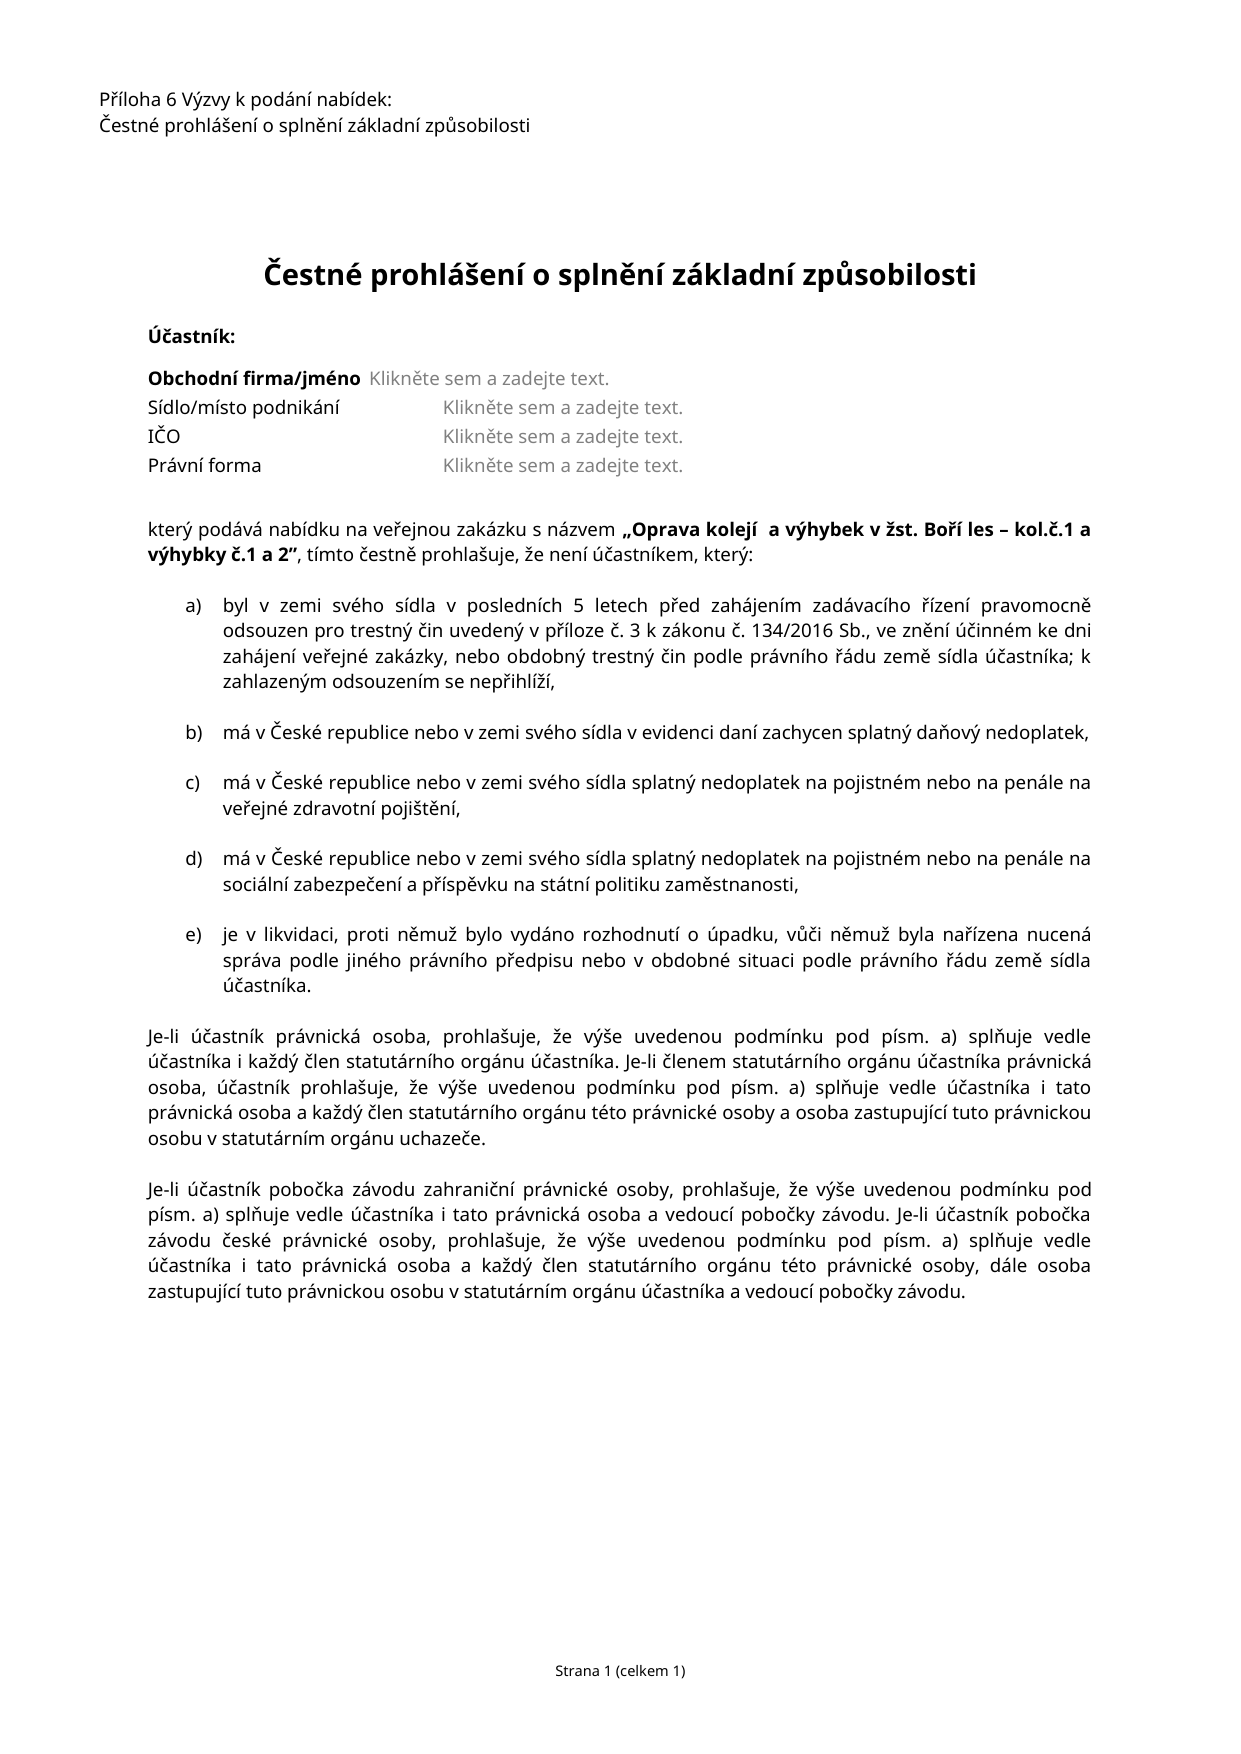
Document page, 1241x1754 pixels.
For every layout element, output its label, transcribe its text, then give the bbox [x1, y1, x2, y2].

text Je-li účastník právnická osoba, prohlašuje, že výše uvedenou podmínku pod písm. a) splňuje vedle účastníka i každý člen statutárního orgánu účastníka. Je-li členem statutárního orgánu účastníka právnická osoba, účastník prohlašuje, že výše uvedenou podmínku pod písm. a) splňuje vedle účastníka i tato právnická osoba a každý člen statutárního orgánu této právnické osoby a osoba zastupující tuto právnickou osobu v statutárním orgánu uchazeče. [148, 1023, 1093, 1151]
text Je-li účastník pobočka závodu zahraniční právnické osoby, prohlašuje, že výše uvedenou podmínku pod písm. a) splňuje vedle účastníka i tato právnická osoba a vedoucí pobočky závodu. Je-li účastník pobočka závodu české právnické osoby, prohlašuje, že výše uvedenou podmínku pod písm. a) splňuje vedle účastníka i tato právnická osoba a každý člen statutárního orgánu této právnické osoby, dále osoba zastupující tuto právnickou osobu v statutárním orgánu účastníka a vedoucí pobočky závodu. [148, 1176, 1093, 1304]
list byl v zemi svého sídla v posledních 5 letech před zahájením zadávacího řízení pravomocně odsouzen pro trestný čin uvedený v příloze č. 3 k zákonu č. 134/2016 Sb., ve znění účinném ke dni zahájení veřejné zakázky, nebo obdobný trestný čin podle právního řádu země sídla účastníka; k zahlazeným odsouzením se nepřihlíží, [185, 592, 1093, 694]
list je v likvidaci, proti němuž bylo vydáno rozhodnutí o úpadku, vůči němuž byla nařízena nucená správa podle jiného právního předpisu nebo v obdobné situaci podle právního řádu země sídla účastníka. [185, 922, 1093, 998]
title Čestné prohlášení o splnění základní způsobilosti [148, 254, 1093, 293]
text který podává nabídku na veřejnou zakázku s názvem „Oprava kolejí a výhybek v žst. Boří les – kol.č.1 a výhybky č.1 a 2”, tímto čestně prohlašuje, že není účastníkem, který: [148, 516, 1093, 567]
list má v České republice nebo v zemi svého sídla v evidenci daní zachycen splatný daňový nedoplatek, [185, 719, 1093, 744]
list má v České republice nebo v zemi svého sídla splatný nedoplatek na pojistném nebo na penále na veřejné zdravotní pojištění, [185, 769, 1093, 821]
list má v České republice nebo v zemi svého sídla splatný nedoplatek na pojistném nebo na penále na sociální zabezpečení a příspěvku na státní politiku zaměstnanosti, [185, 846, 1093, 897]
text Účastník: [148, 318, 1093, 349]
text Právní forma [148, 449, 1093, 478]
text Obchodní firma/jméno [148, 362, 1093, 391]
text Sídlo/místo podnikání [148, 391, 1093, 420]
text IČO [148, 420, 1093, 449]
